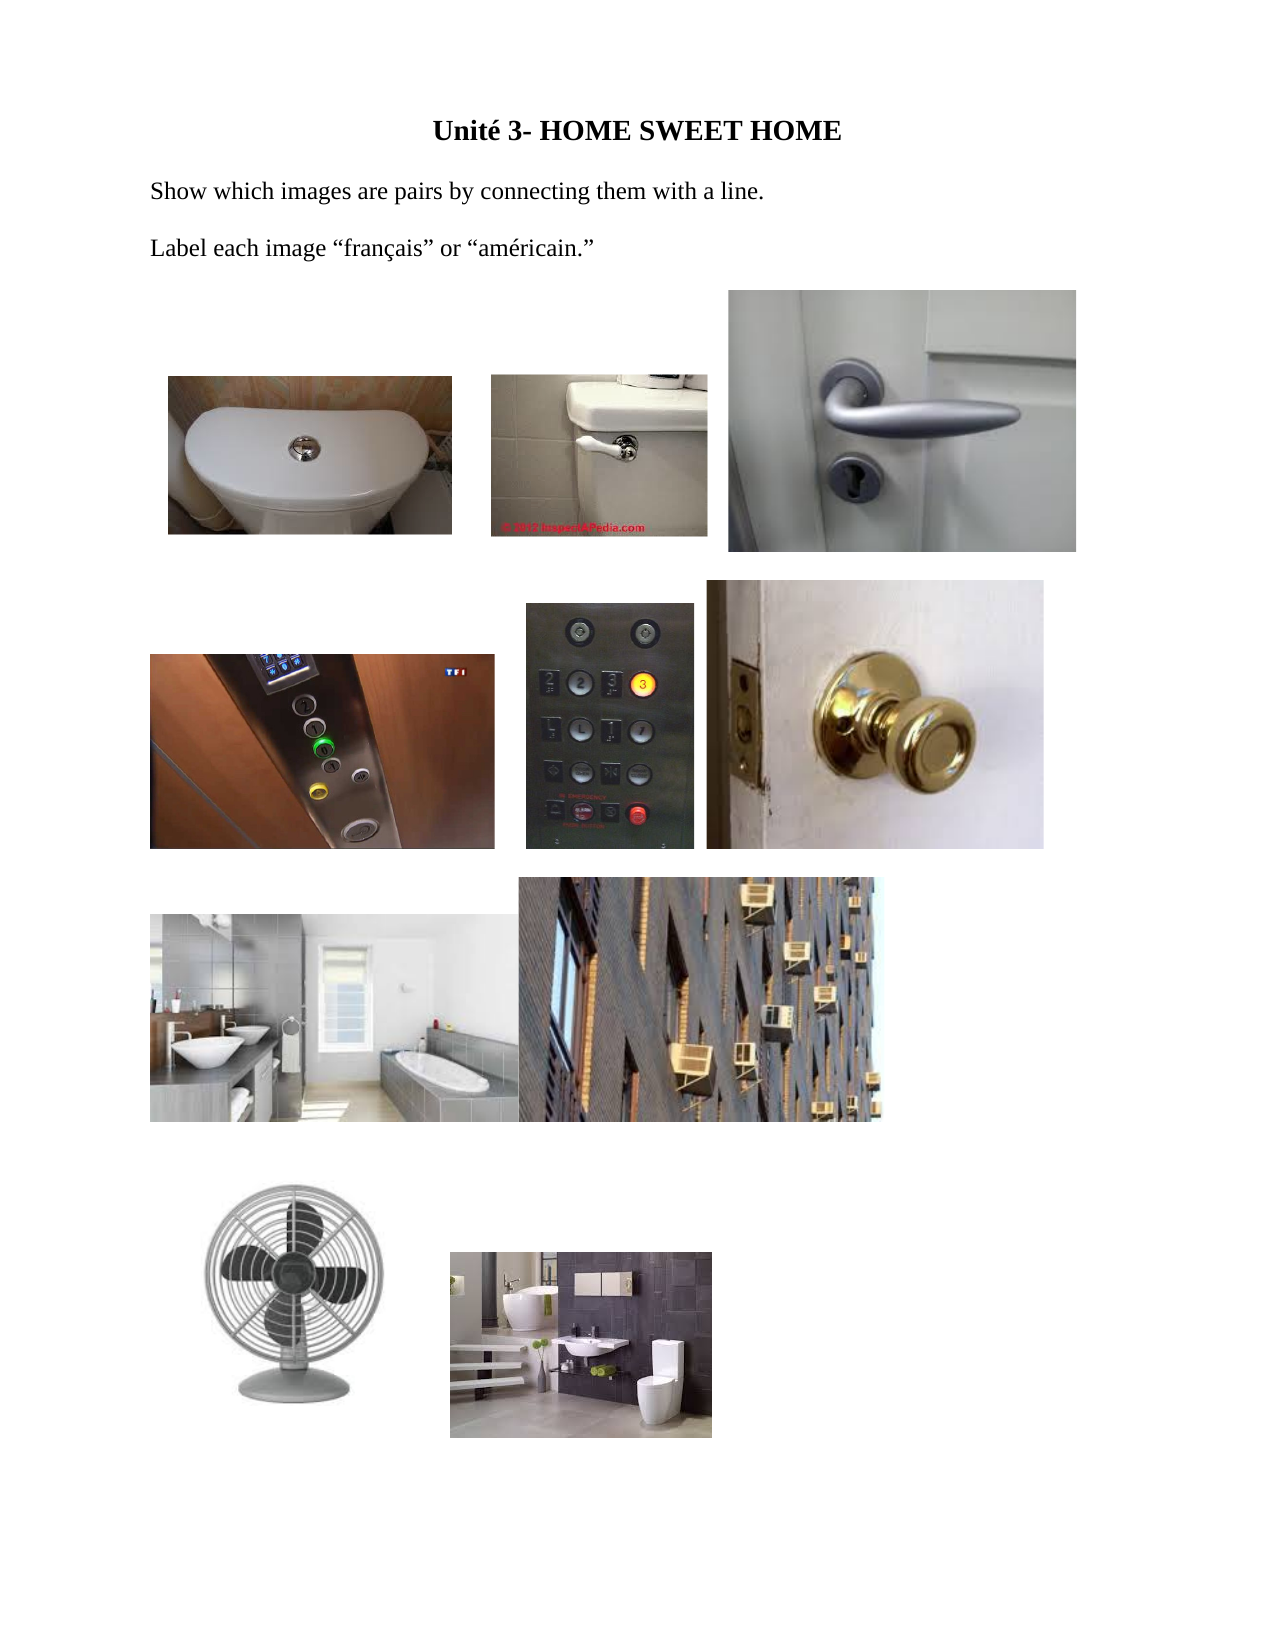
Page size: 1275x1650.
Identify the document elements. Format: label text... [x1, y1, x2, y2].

picture [150, 1150, 438, 1438]
picture [706, 580, 1044, 849]
text Unité 3- HOME SWEET HOME [150, 113, 1125, 147]
picture [728, 290, 1077, 552]
picture [150, 654, 495, 849]
picture [526, 603, 695, 849]
picture [150, 341, 469, 552]
picture [150, 877, 885, 1122]
picture [450, 1252, 712, 1438]
text Show which images are pairs by connecting them with a line. [150, 176, 1125, 204]
picture [475, 344, 723, 552]
text Label each image “français” or “américain.” [150, 233, 1125, 262]
